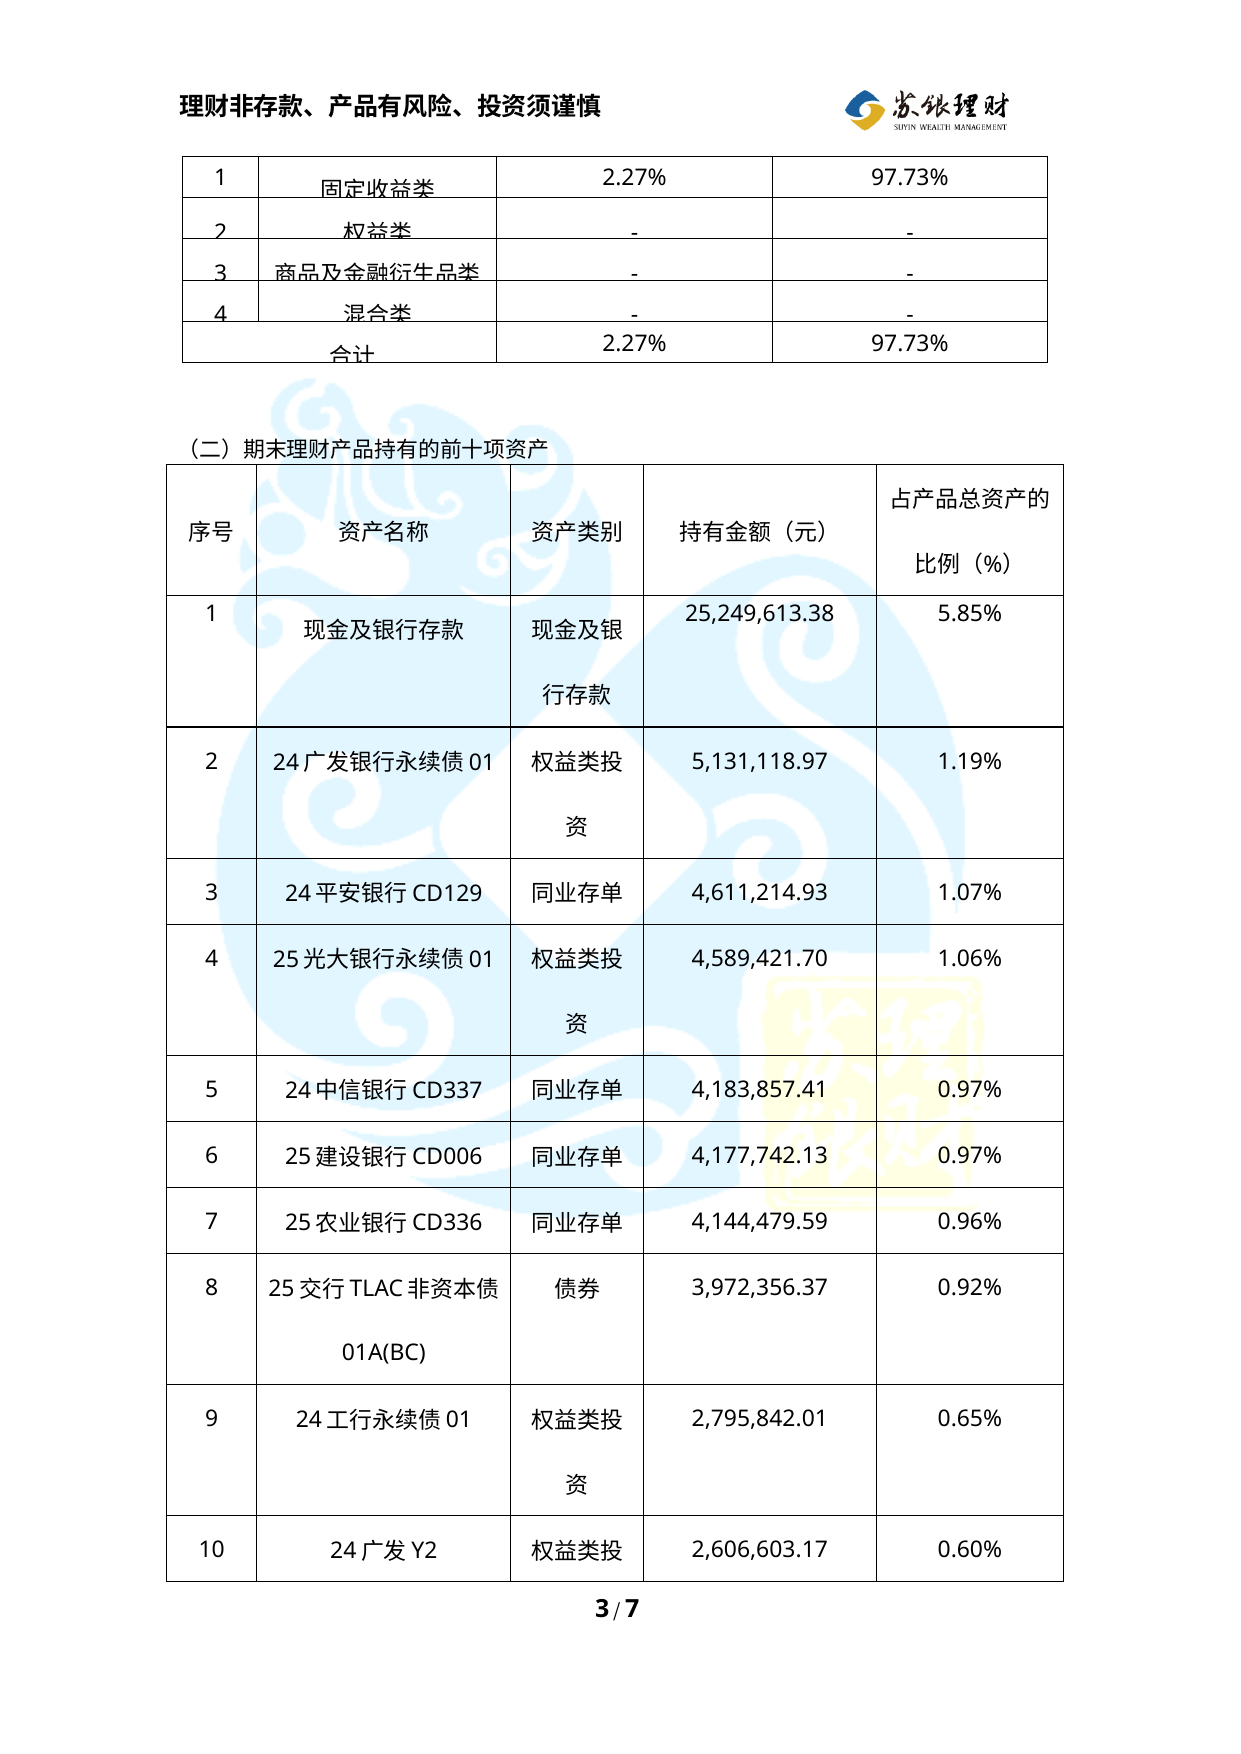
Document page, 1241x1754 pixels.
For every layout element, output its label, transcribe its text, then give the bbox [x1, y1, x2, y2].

table_cell 4,611,214.93 [644, 859, 876, 923]
table_header 资产名称 [257, 465, 510, 595]
table_cell 24广发Y2 [257, 1516, 510, 1581]
table_cell 商品及金融衍生品类 [259, 239, 496, 279]
table_cell 8 [167, 1254, 256, 1384]
table_cell 0.65% [877, 1385, 1063, 1515]
picture [820, 72, 1039, 143]
table_cell 1.07% [877, 859, 1063, 923]
table_cell 24中信银行CD337 [257, 1056, 510, 1121]
table_header 序号 [167, 465, 256, 595]
subtitle （二）期末理财产品持有的前十项资产 [177, 432, 1053, 464]
table_cell 2.27% [497, 322, 772, 362]
table_cell 2 [183, 198, 258, 238]
table_cell 3 [183, 239, 258, 279]
table_cell 25,249,613.38 [644, 596, 876, 726]
table_cell - [497, 281, 772, 321]
table_cell 4,144,479.59 [644, 1188, 876, 1253]
table_cell 权益类投资 [511, 728, 643, 857]
table_cell 25光大银行永续债01 [257, 925, 510, 1054]
table_cell 6 [167, 1122, 256, 1187]
table_cell 混合类 [259, 281, 496, 321]
table_cell 0.97% [877, 1056, 1063, 1121]
table_cell 合计 [183, 322, 496, 362]
table_cell 24平安银行CD129 [257, 859, 510, 923]
table_cell 25农业银行CD336 [257, 1188, 510, 1253]
table_cell 权益类 [259, 198, 496, 238]
table_cell - [497, 198, 772, 238]
table_cell 3 [167, 859, 256, 923]
table_cell 2,606,603.17 [644, 1516, 876, 1581]
table_cell 同业存单 [511, 1188, 643, 1253]
table_cell 4,183,857.41 [644, 1056, 876, 1121]
table_cell 25建设银行CD006 [257, 1122, 510, 1187]
table_cell 5,131,118.97 [644, 728, 876, 857]
table_cell 4,589,421.70 [644, 925, 876, 1054]
table_cell 0.92% [877, 1254, 1063, 1384]
table_cell 7 [167, 1188, 256, 1253]
table_cell 5.85% [877, 596, 1063, 726]
table_cell 4 [183, 281, 258, 321]
table_cell 0.60% [877, 1516, 1063, 1581]
table_cell 9 [167, 1385, 256, 1515]
table_cell 97.73% [773, 157, 1047, 197]
table_cell 0.97% [877, 1122, 1063, 1187]
table_cell - [497, 239, 772, 279]
table_cell 债券 [511, 1254, 643, 1384]
table_cell 同业存单 [511, 1056, 643, 1121]
table_cell 权益类投资 [511, 925, 643, 1054]
table_cell 3,972,356.37 [644, 1254, 876, 1384]
table_cell 权益类投资 [511, 1516, 643, 1581]
table_header 资产类别 [511, 465, 643, 595]
table_cell 同业存单 [511, 1122, 643, 1187]
table_cell - [773, 281, 1047, 321]
table_header 持有金额（元） [644, 465, 876, 595]
table_cell 1 [183, 157, 258, 197]
table_cell 97.73% [773, 322, 1047, 362]
table_cell 2,795,842.01 [644, 1385, 876, 1515]
table_cell 25交行TLAC非资本债01A(BC) [257, 1254, 510, 1384]
table_cell 5 [167, 1056, 256, 1121]
table_cell 1.06% [877, 925, 1063, 1054]
table_cell 1 [167, 596, 256, 726]
table_cell 4 [167, 925, 256, 1054]
table_header 占产品总资产的比例（%） [877, 465, 1063, 595]
table_cell 1.19% [877, 728, 1063, 857]
table_cell 现金及银行存款 [257, 596, 510, 726]
table_cell 2.27% [497, 157, 772, 197]
table_cell - [773, 239, 1047, 279]
table_cell 权益类投资 [511, 1385, 643, 1515]
table_cell 10 [167, 1516, 256, 1581]
table_cell 2 [167, 728, 256, 857]
table_cell 同业存单 [511, 859, 643, 923]
table_cell 24工行永续债01 [257, 1385, 510, 1515]
table_cell 24广发银行永续债01 [257, 728, 510, 857]
table_cell 4,177,742.13 [644, 1122, 876, 1187]
table_cell 0.96% [877, 1188, 1063, 1253]
table_cell 固定收益类 [259, 157, 496, 197]
table_cell - [773, 198, 1047, 238]
table_cell 现金及银行存款 [511, 596, 643, 726]
